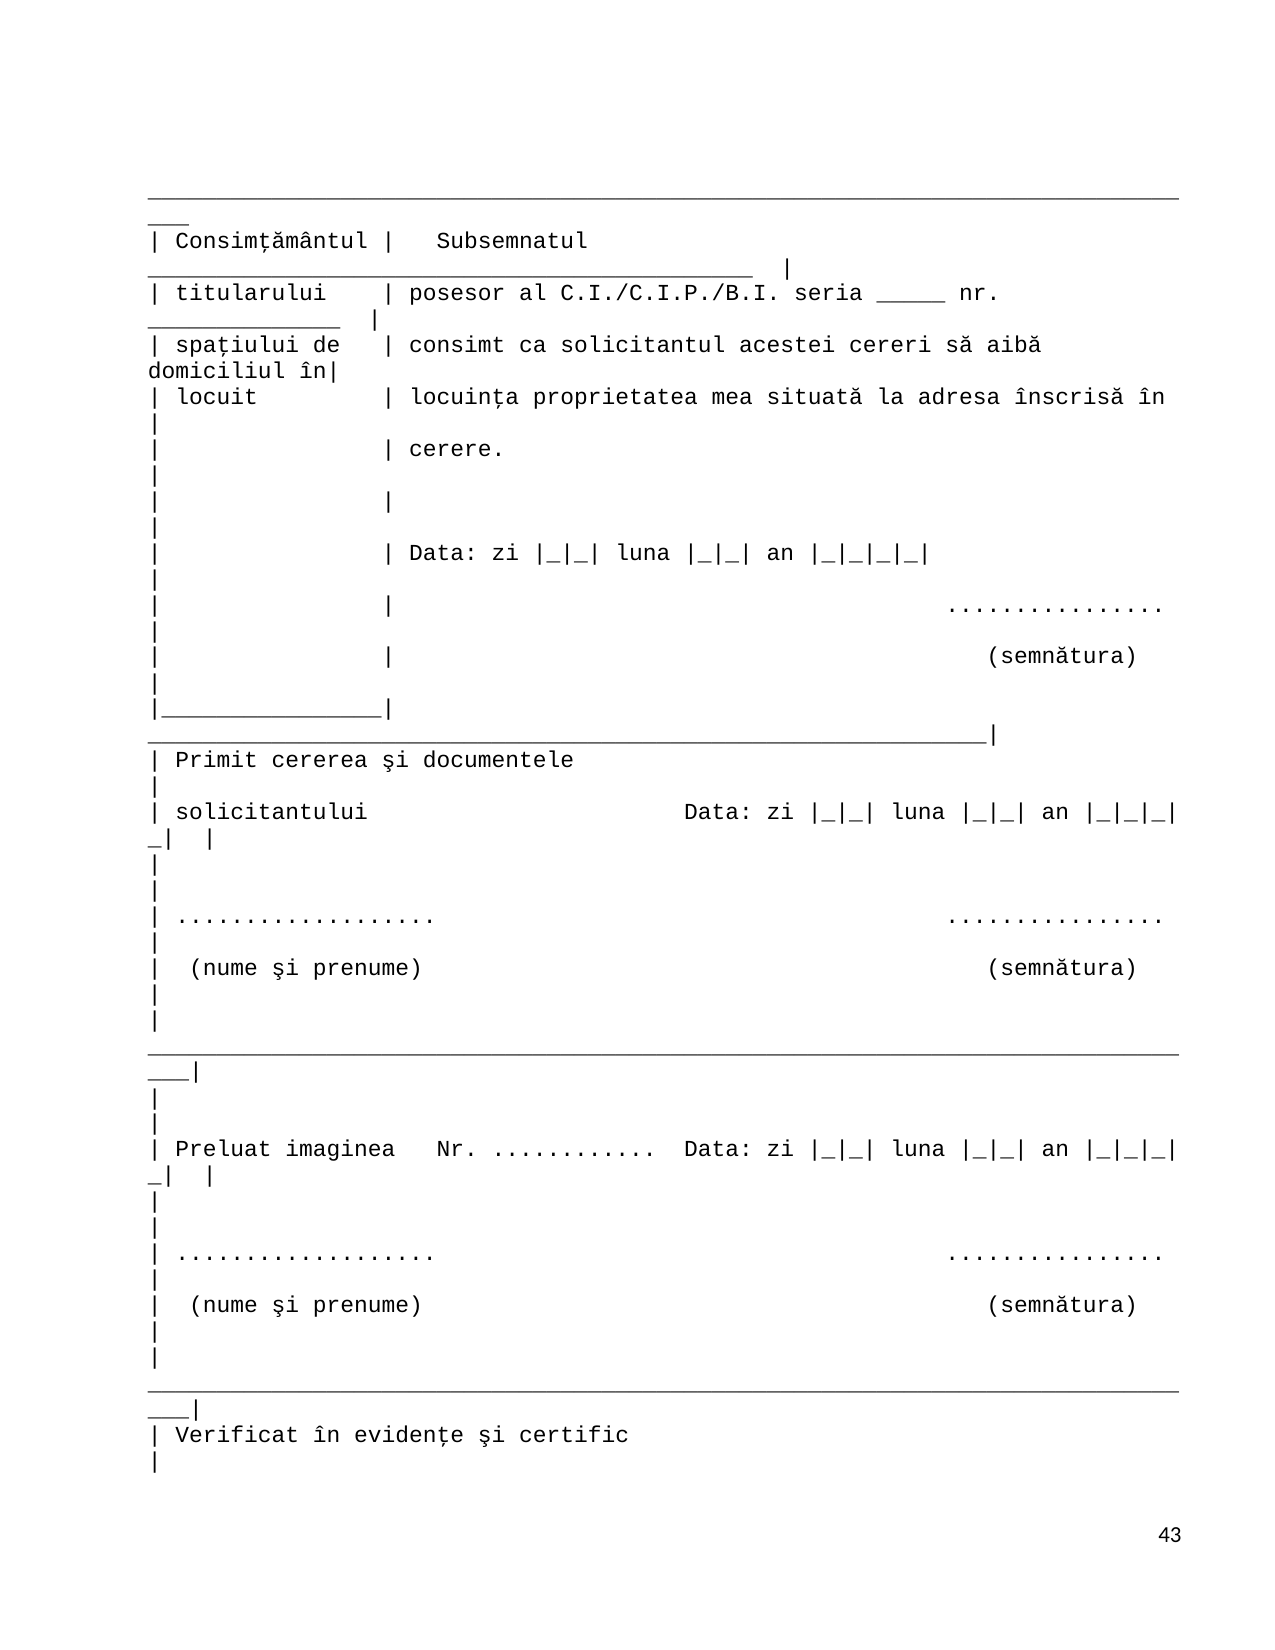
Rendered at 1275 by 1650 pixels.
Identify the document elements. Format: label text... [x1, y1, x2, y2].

text | Primit cererea şi documentele | [148, 749, 1181, 801]
text | solicitantului Data: zi |_|_| luna |_|_| an |_|_|_|_| | [148, 801, 1181, 852]
text | | (semnătura) | [148, 645, 1181, 697]
text | | | [148, 489, 1181, 541]
text | locuit | locuinţa proprietatea mea situată la adresa înscrisă în | [148, 386, 1181, 437]
text | | ................ | [148, 593, 1181, 645]
text | | [148, 1086, 1181, 1138]
text |______________________________________________________________________________| [148, 1345, 1181, 1423]
text | (nume şi prenume) (semnătura) | [148, 1293, 1181, 1345]
text |______________________________________________________________________________| [148, 1008, 1181, 1086]
text | | [148, 1189, 1181, 1241]
text | ................... ................ | [148, 904, 1181, 956]
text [148, 1241, 1181, 1293]
text | | [148, 852, 1181, 904]
text | spaţiului de | consimt ca solicitantul acestei cereri să aibă domiciliul în| [148, 334, 1181, 386]
text | Consimţământul | Subsemnatul ____________________________________________ | [148, 230, 1181, 282]
text | Verificat în evidenţe şi certific | [148, 1423, 1181, 1475]
text | titularului | posesor al C.I./C.I.P./B.I. seria _____ nr. ______________ | [148, 282, 1181, 334]
text ______________________________________________________________________________ [148, 150, 1181, 230]
text | | Data: zi |_|_| luna |_|_| an |_|_|_|_| | [148, 541, 1181, 593]
text | | cerere. | [148, 437, 1181, 489]
text | Preluat imaginea Nr. ............ Data: zi |_|_| luna |_|_| an |_|_|_|_| | [148, 1138, 1181, 1189]
text |________________|_____________________________________________________________| [148, 697, 1181, 749]
text | (nume şi prenume) (semnătura) | [148, 956, 1181, 1008]
